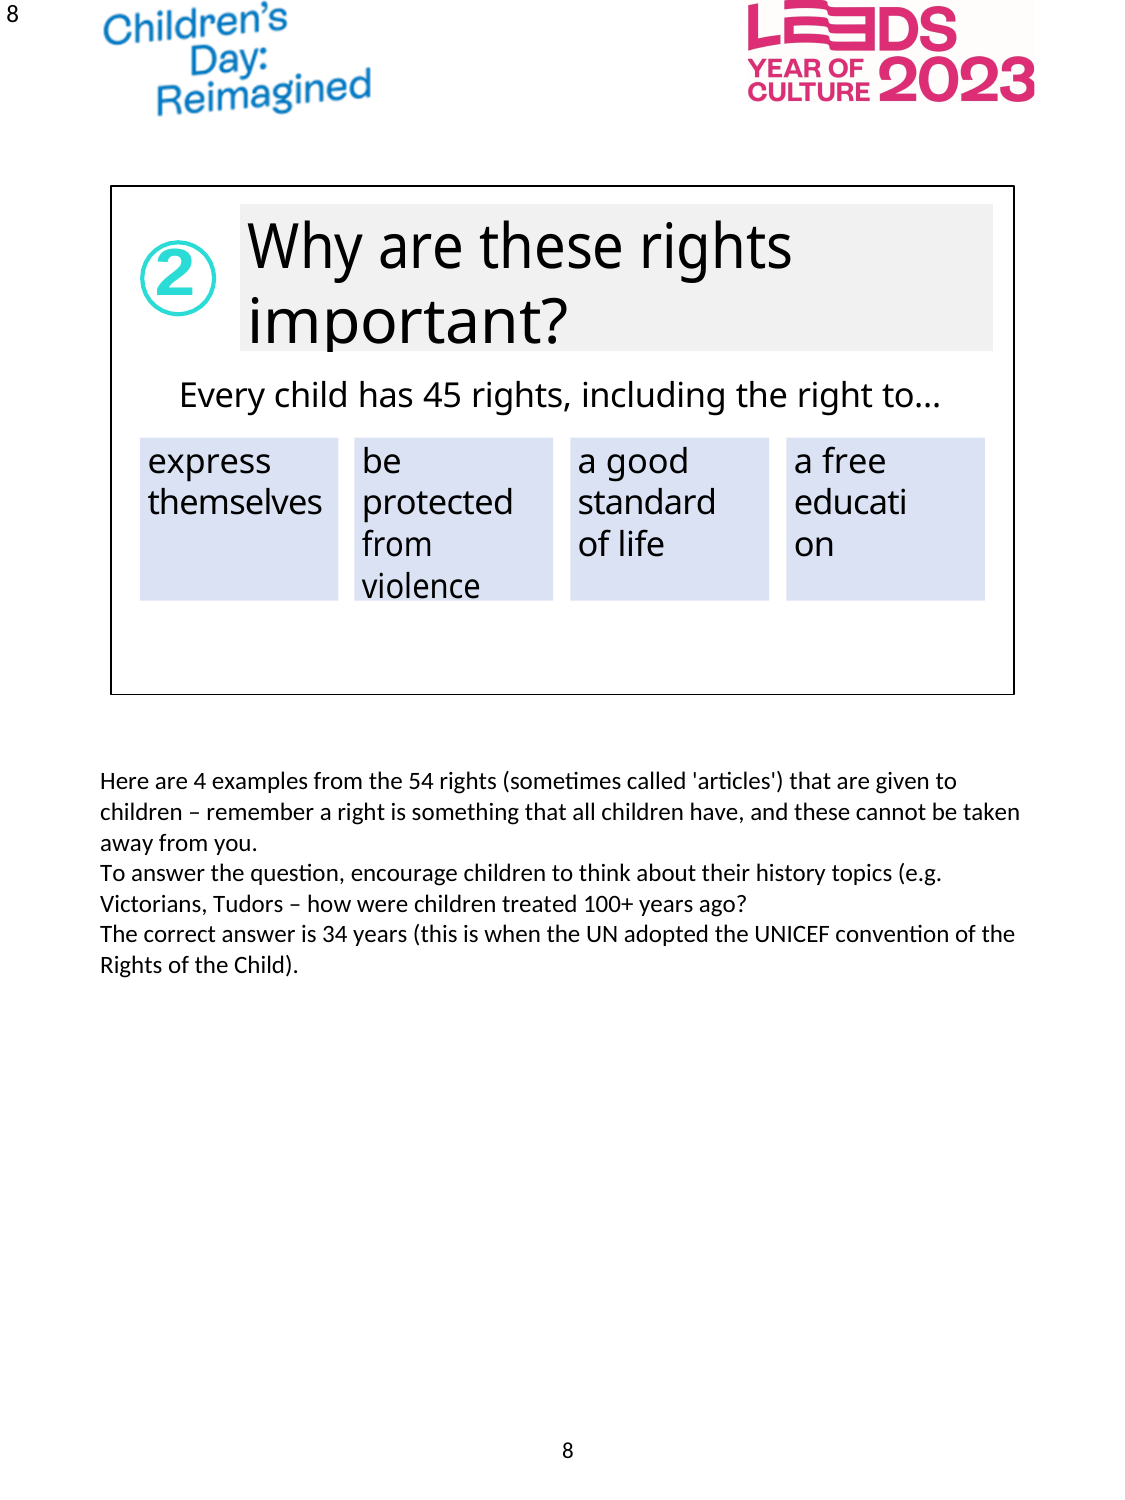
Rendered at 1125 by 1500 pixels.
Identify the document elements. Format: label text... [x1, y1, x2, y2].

text Here are 4 examples from the 54 rights (sometimes called 'articles') that are given to children – remember a right is something that all children have, and these cannot be taken away from you. [100, 766, 1035, 857]
text The correct answer is 34 years (this is when the UN adopted the UNICEF convention of the Rights of the Child). [100, 918, 1035, 979]
picture [100, 0, 375, 118]
picture [747, 0, 1035, 102]
text To answer the question, encourage children to think about their history topics (e.g. Victorians, Tudors – how were children treated 100+ years ago? [100, 857, 1035, 918]
